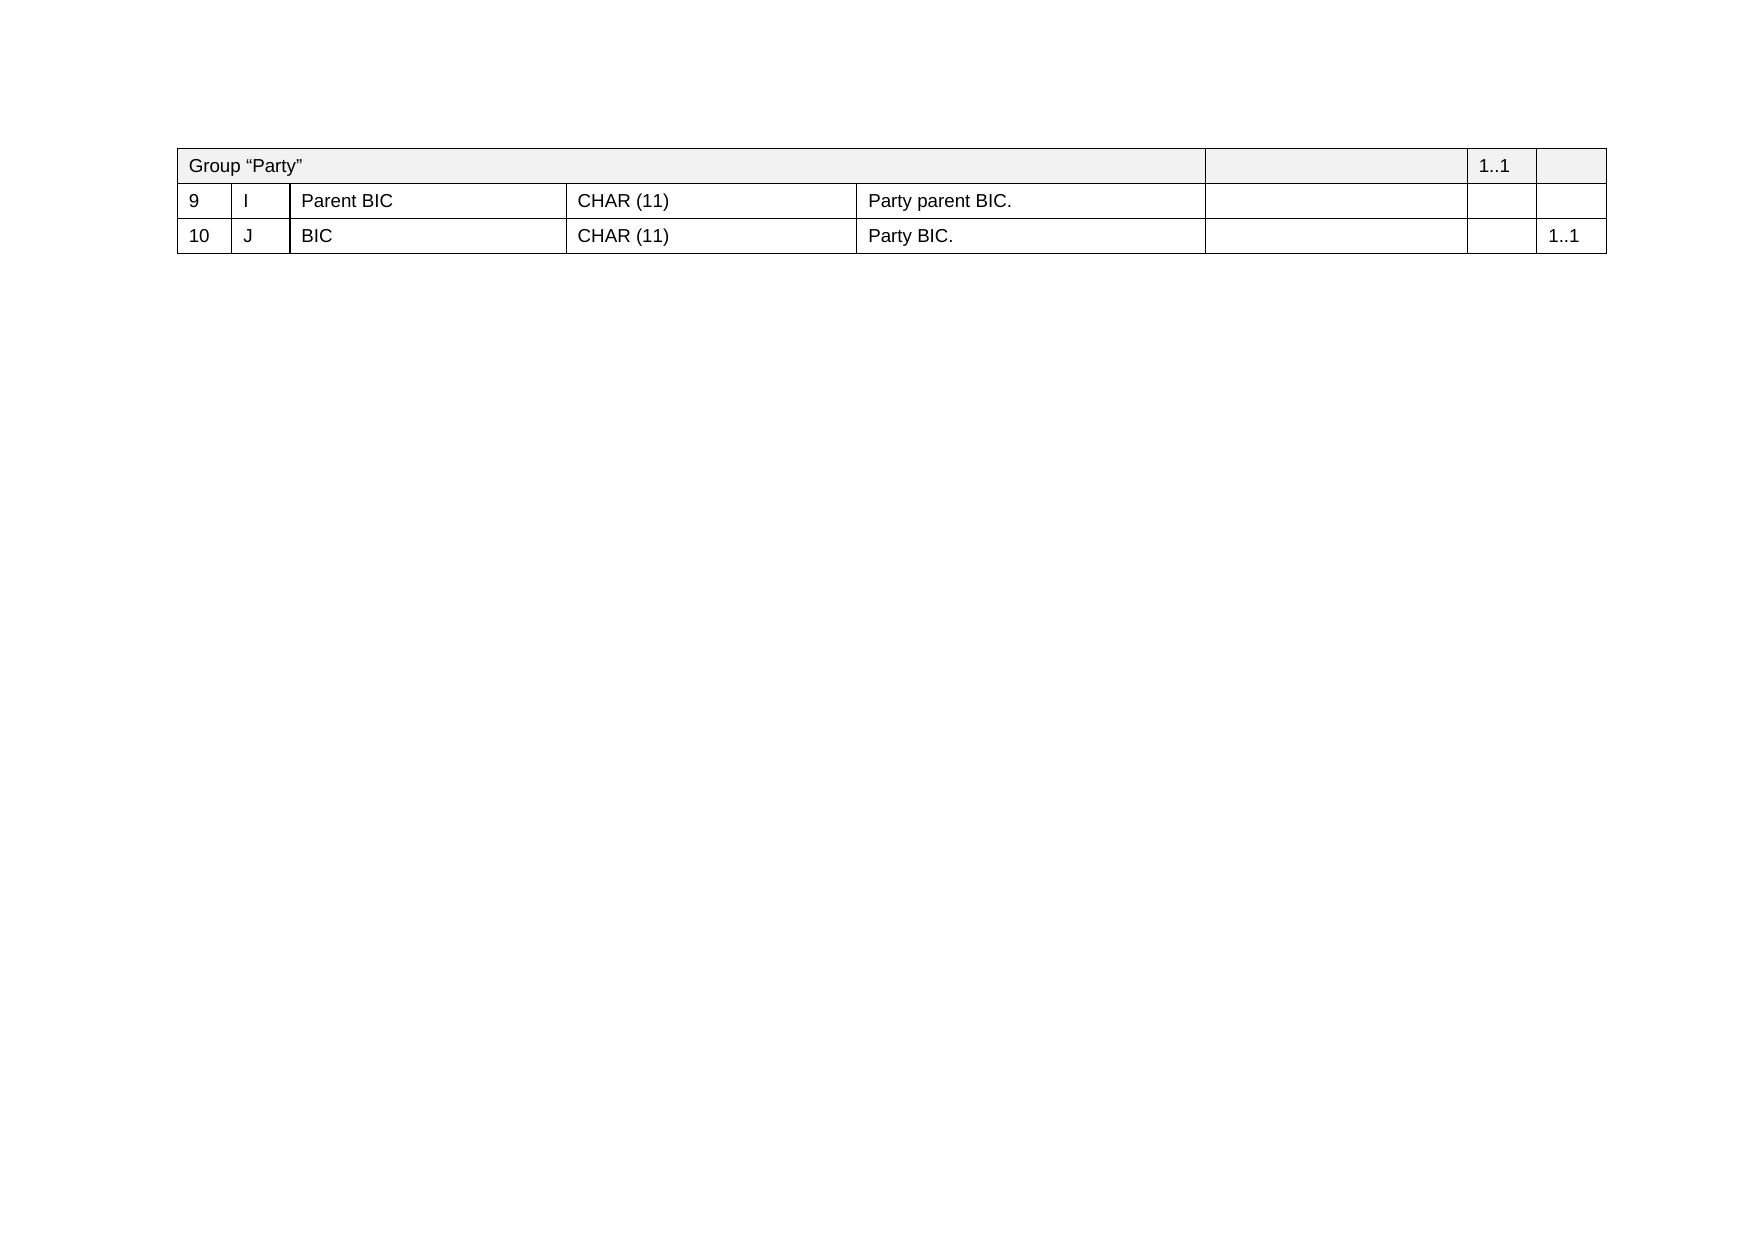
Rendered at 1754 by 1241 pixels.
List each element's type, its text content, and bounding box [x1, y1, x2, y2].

table_cell I [232, 184, 289, 218]
table_cell BIC [291, 219, 566, 253]
table_cell [1468, 184, 1536, 218]
table_cell [1468, 219, 1536, 253]
table_cell [1206, 184, 1467, 218]
table_cell Group “Party” [178, 149, 1205, 183]
table_cell Party BIC. [857, 219, 1205, 253]
table_cell 9 [178, 184, 231, 218]
table_cell [1537, 184, 1606, 218]
table_cell 10 [178, 219, 231, 253]
table_cell [1537, 149, 1606, 183]
table_cell Party parent BIC. [857, 184, 1205, 218]
table_cell [1206, 219, 1467, 253]
table_cell J [232, 219, 289, 253]
table_cell 1..1 [1468, 149, 1536, 183]
table_cell 1..1 [1537, 219, 1606, 253]
table_cell CHAR (11) [567, 184, 856, 218]
table_cell [1206, 149, 1467, 183]
table_cell Parent BIC [291, 184, 566, 218]
table_cell CHAR (11) [567, 219, 856, 253]
